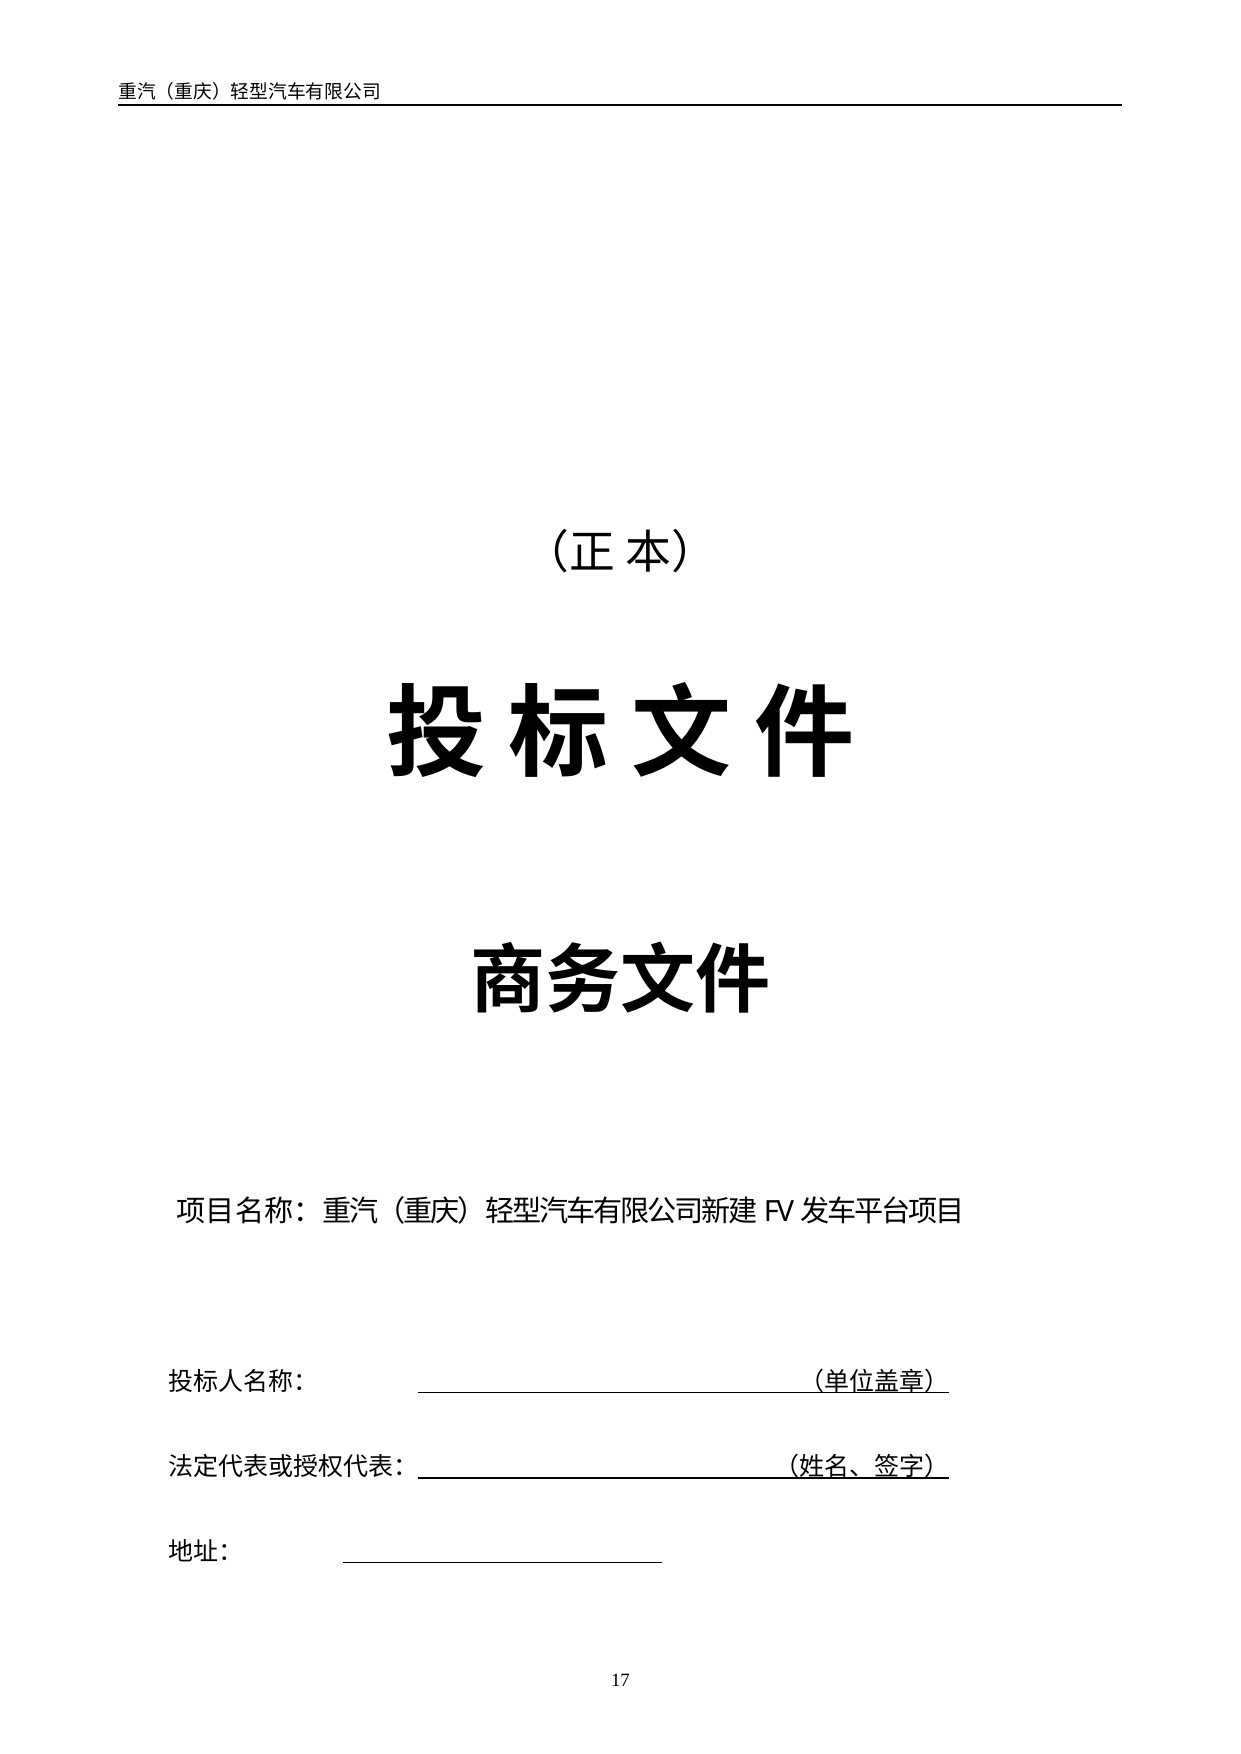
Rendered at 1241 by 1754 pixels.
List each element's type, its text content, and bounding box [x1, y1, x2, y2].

text 投 标 文 件 [118, 652, 1122, 797]
text 商务文件 [118, 920, 1122, 1028]
text （正 本） [118, 515, 1122, 582]
text 法定代表或授权代表： （姓名、签字） [118, 1446, 1122, 1482]
text 地址： [118, 1531, 1122, 1567]
text 项目名称：重汽（重庆）轻型汽车有限公司新建FV发车平台项目 [118, 1187, 1122, 1230]
text 投标人名称： （单位盖章） [118, 1361, 1122, 1397]
